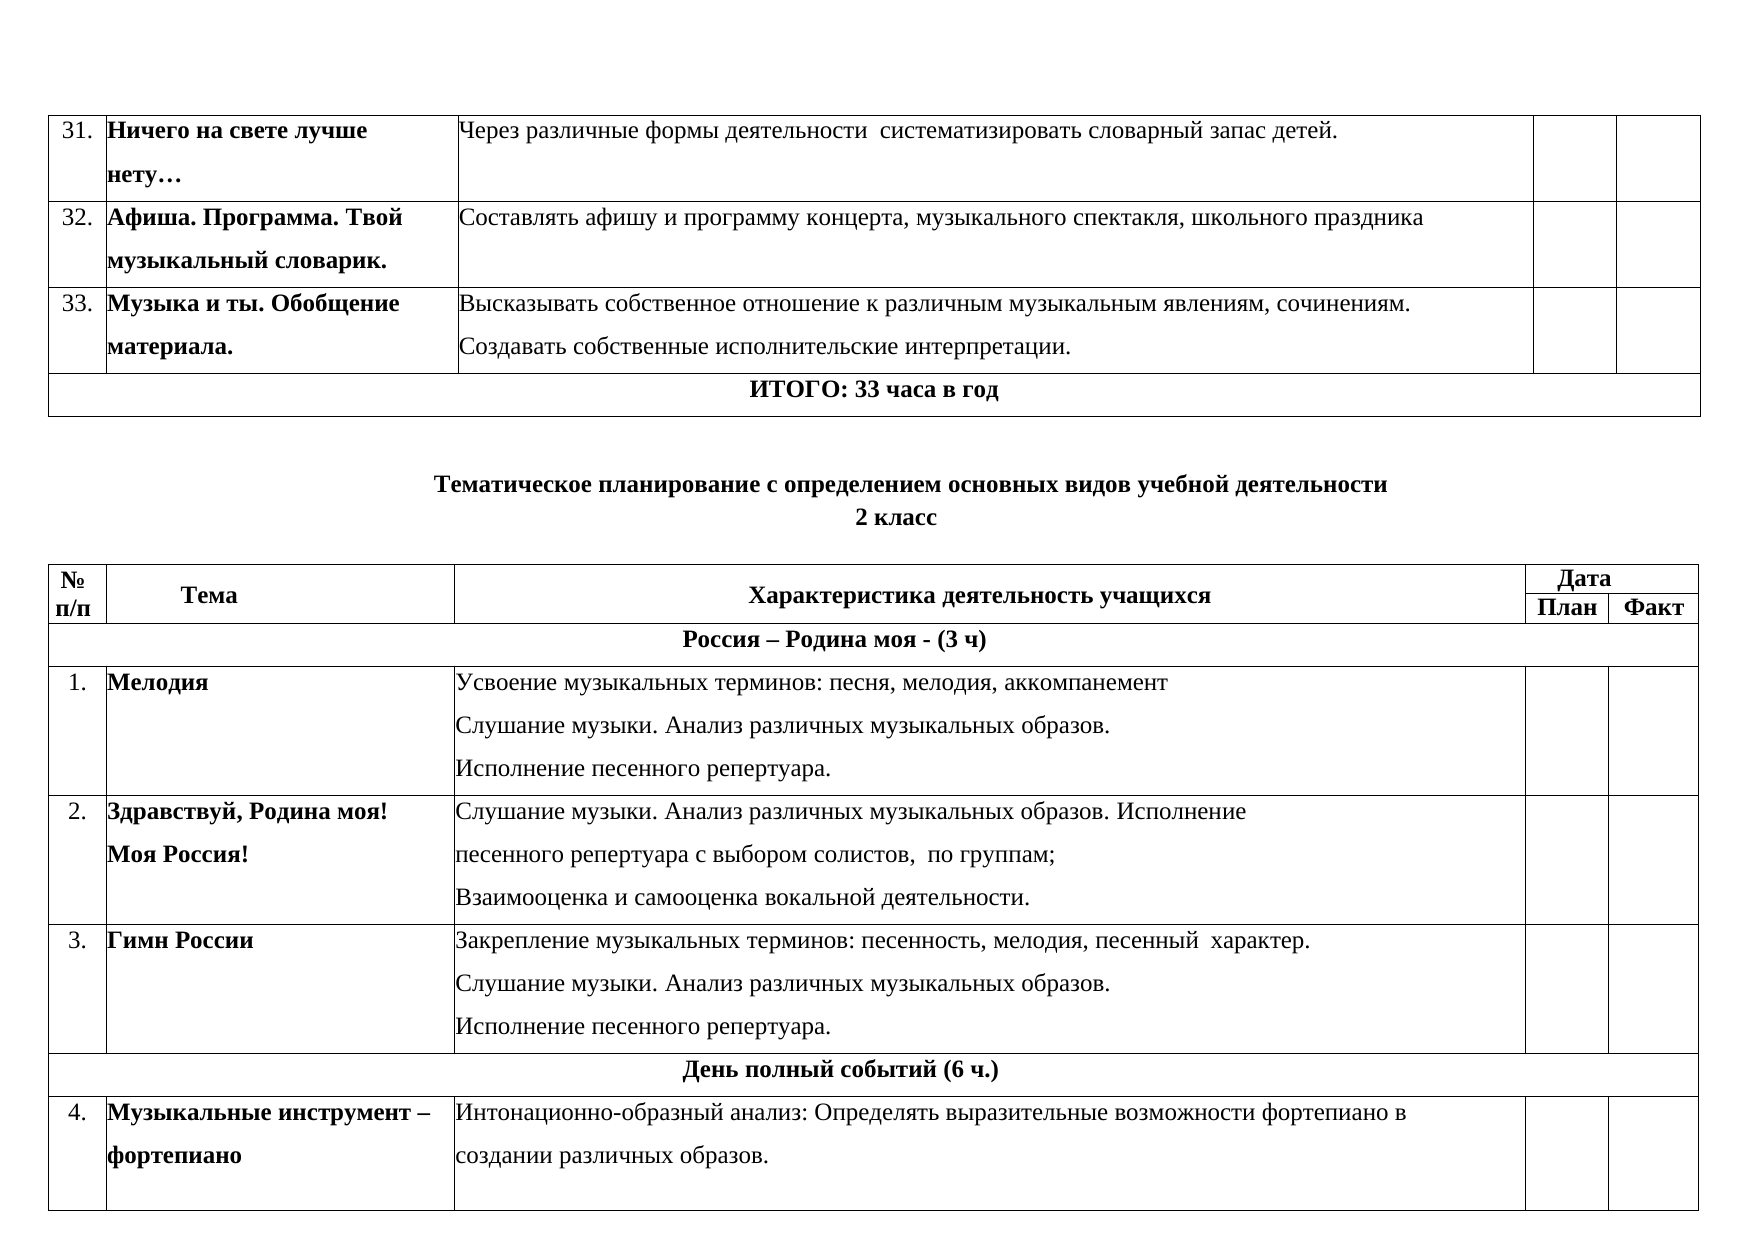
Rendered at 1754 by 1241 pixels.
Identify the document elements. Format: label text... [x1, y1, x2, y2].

table_cell [1609, 796, 1698, 924]
table_cell [1609, 1097, 1698, 1210]
table_cell Через различные формы деятельности систематизировать словарный запас детей. [459, 116, 1533, 201]
table_cell [1526, 667, 1608, 795]
table_cell [1526, 925, 1608, 1053]
table_cell [1534, 116, 1616, 201]
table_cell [455, 1097, 1525, 1210]
table_header Тема [107, 565, 454, 623]
table_cell Составлять афишу и программу концерта, музыкального спектакля, школьного праздника [459, 202, 1533, 287]
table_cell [107, 1097, 454, 1210]
table_cell Музыка и ты. Обобщение материала. [107, 288, 458, 373]
table_cell [1617, 116, 1700, 201]
table_cell 3. [49, 925, 106, 1053]
table_header № п/п [49, 565, 106, 623]
table_cell [1617, 202, 1700, 287]
table_cell Мелодия [107, 667, 454, 795]
table_cell Усвоение музыкальных терминов: песня, мелодия, аккомпанемент Слушание музыки. Анализ различных музыкальных образов. Исполнение песенного репертуара. [455, 667, 1525, 795]
table_cell 4. [49, 1097, 106, 1210]
table_cell План [1526, 594, 1608, 623]
table_header Характеристика деятельность учащихся [455, 565, 1525, 623]
table_cell Россия – Родина моя - (3 ч) [49, 624, 1698, 666]
table_cell Факт [1609, 594, 1698, 623]
table_cell Здравствуй, Родина моя! Моя Россия! [107, 796, 454, 924]
text Тематическое планирование с определением основных видов учебной деятельности [35, 469, 1392, 498]
table_cell ИТОГО: 33 часа в год [49, 374, 1700, 416]
table_cell [1609, 667, 1698, 795]
table_cell [1609, 925, 1698, 1053]
table_cell Слушание музыки. Анализ различных музыкальных образов. Исполнение песенного репертуара с выбором солистов, по группам; Взаимооценка и самооценка вокальной деятельности. [455, 796, 1525, 924]
table_cell [1526, 1097, 1608, 1210]
table_cell [1534, 202, 1616, 287]
table_cell Ничего на свете лучше нету… [107, 116, 458, 201]
table_cell Высказывать собственное отношение к различным музыкальным явлениям, сочинениям. Создавать собственные исполнительские интерпретации. [459, 288, 1533, 373]
table_cell 1. [49, 667, 106, 795]
table_cell Закрепление музыкальных терминов: песенность, мелодия, песенный характер. Слушание музыки. Анализ различных музыкальных образов. Исполнение песенного репертуара. [455, 925, 1525, 1053]
table_cell [1526, 796, 1608, 924]
table_cell 2. [49, 796, 106, 924]
table_cell 32. [49, 202, 106, 287]
table_cell [1534, 288, 1616, 373]
table_cell Гимн России [107, 925, 454, 1053]
table_cell 33. [49, 288, 106, 373]
table_header Дата [1526, 565, 1698, 593]
table_cell [1617, 288, 1700, 373]
table_cell День полный событий (6 ч.) [49, 1054, 1698, 1096]
table_cell 31. [49, 116, 106, 201]
text 2 класс [855, 502, 1712, 531]
table_cell Афиша. Программа. Твой музыкальный словарик. [107, 202, 458, 287]
